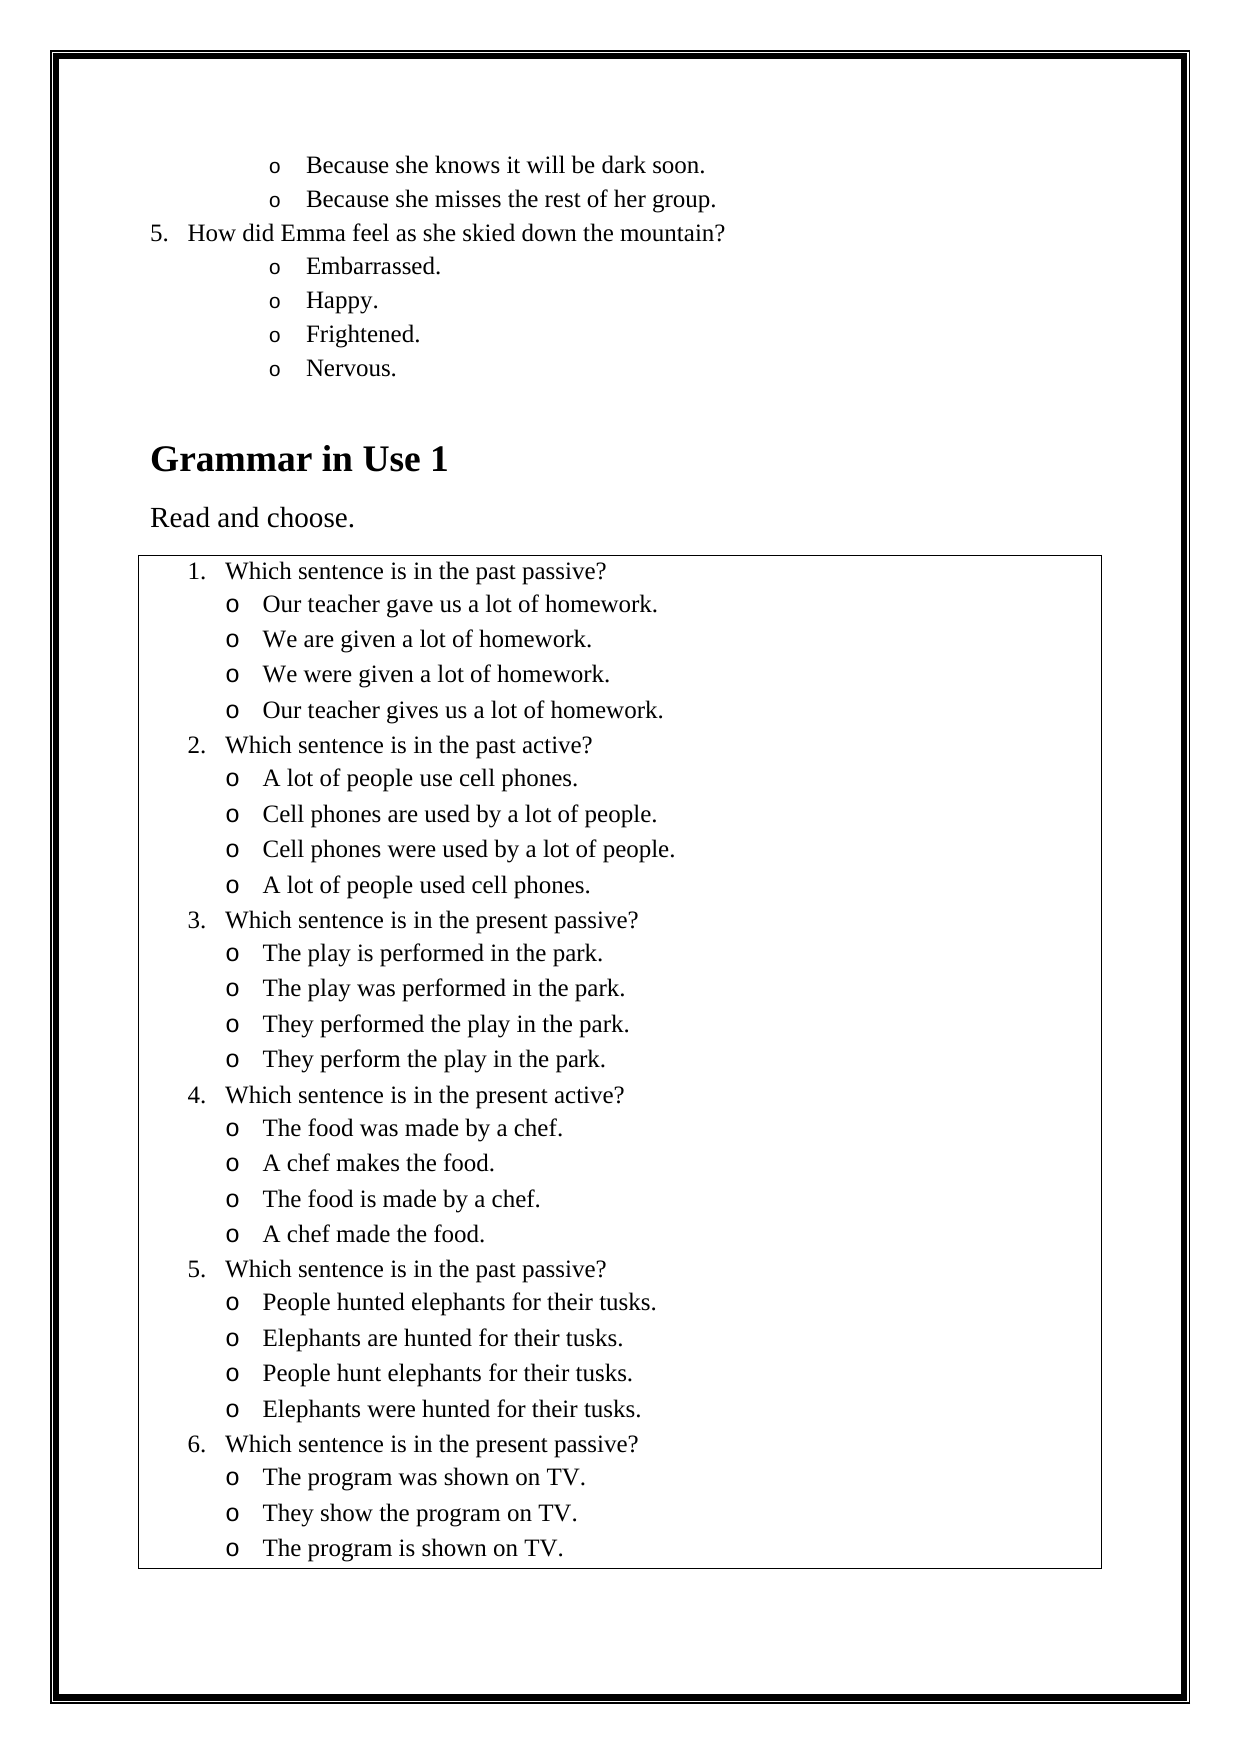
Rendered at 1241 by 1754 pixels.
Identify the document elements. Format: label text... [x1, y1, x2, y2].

list Embarrassed. [268, 251, 1090, 281]
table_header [139, 556, 1101, 1568]
list Because she misses the rest of her group. [268, 184, 1090, 213]
text Read and choose. [150, 500, 1090, 534]
list How did Emma feel as she skied down the mountain? [150, 218, 1090, 247]
list Frightened. [268, 319, 1090, 348]
text Grammar in Use 1 [150, 436, 1090, 479]
list Happy. [268, 285, 1090, 314]
list Nervous. [268, 353, 1090, 382]
list Because she knows it will be dark soon. [268, 150, 1090, 179]
